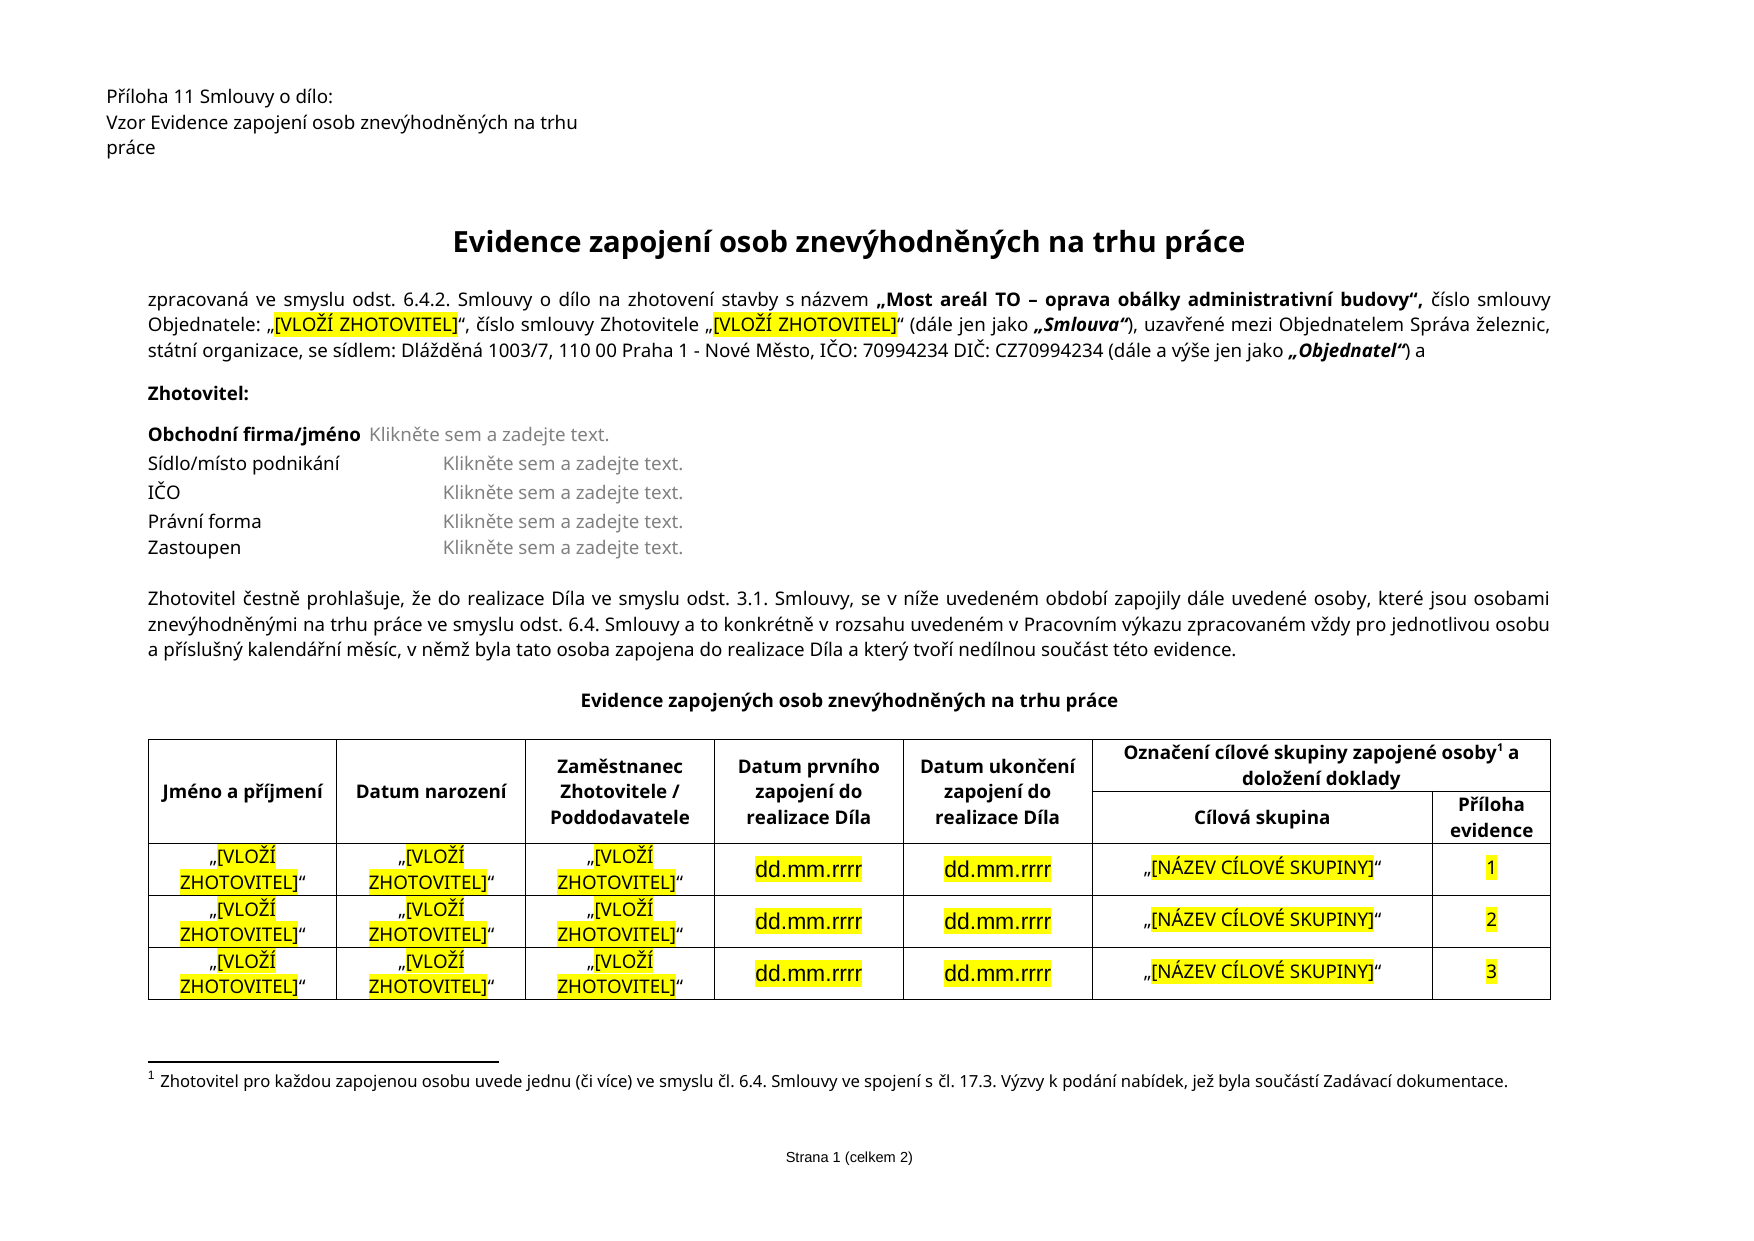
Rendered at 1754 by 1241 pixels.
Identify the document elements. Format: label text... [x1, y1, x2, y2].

table_cell „[VLOŽÍ ZHOTOVITEL]“ [276, 896, 336, 947]
table_cell „[VLOŽÍ ZHOTOVITEL]“ [653, 896, 714, 947]
table_cell 3 [1433, 948, 1550, 999]
table_cell „[VLOŽÍ ZHOTOVITEL]“ [526, 844, 594, 895]
table_header Datum narození [337, 740, 525, 843]
table_header Jméno a příjmení [149, 740, 336, 843]
table_header Datum prvního zapojení do realizace Díla [715, 740, 903, 843]
table_cell Příloha evidence [1433, 792, 1550, 843]
table_cell „[NÁZEV CÍLOVÉ SKUPINY]“ [1093, 896, 1432, 947]
table_cell „[NÁZEV CÍLOVÉ SKUPINY]“ [1093, 948, 1432, 999]
table_cell „[VLOŽÍ ZHOTOVITEL]“ [464, 844, 525, 895]
table_cell dd.mm.rrrr [715, 948, 903, 999]
text Obchodní firma/jméno [148, 419, 1551, 448]
table_cell dd.mm.rrrr [904, 844, 1092, 895]
table_cell dd.mm.rrrr [715, 844, 903, 895]
table_cell „[VLOŽÍ ZHOTOVITEL]“ [149, 948, 336, 999]
text Zhotovitel čestně prohlašuje, že do realizace Díla ve smyslu odst. 3.1. Smlouvy, se v níže uvedeném období zapojily dále uvedené osoby, které jsou osobami znevýhodněnými na trhu práce ve smyslu odst. 6.4. Smlouvy a to konkrétně v rozsahu uvedeném v Pracovním výkazu zpracovaném vždy pro jednotlivou osobu a příslušný kalendářní měsíc, v němž byla tato osoba zapojena do realizace Díla a který tvoří nedílnou součást této evidence. [148, 586, 1551, 662]
text Zastoupen [148, 534, 1551, 560]
table_cell „[VLOŽÍ ZHOTOVITEL]“ [149, 844, 217, 895]
table_cell „[VLOŽÍ ZHOTOVITEL]“ [149, 896, 217, 947]
text Právní forma [148, 506, 1551, 534]
table_cell „[VLOŽÍ ZHOTOVITEL]“ [337, 948, 525, 999]
text Evidence zapojených osob znevýhodněných na trhu práce [148, 688, 1551, 713]
table_cell „[VLOŽÍ ZHOTOVITEL]“ [337, 844, 406, 895]
table_cell „[NÁZEV CÍLOVÉ SKUPINY]“ [1093, 844, 1432, 895]
table_cell „[VLOŽÍ ZHOTOVITEL]“ [526, 948, 714, 999]
title Evidence zapojení osob znevýhodněných na trhu práce [148, 221, 1551, 261]
table_cell „[VLOŽÍ ZHOTOVITEL]“ [653, 844, 714, 895]
text Sídlo/místo podnikání [148, 448, 1551, 477]
table_cell dd.mm.rrrr [715, 896, 903, 947]
table_header Zaměstnanec Zhotovitele / Poddodavatele [526, 740, 714, 843]
table_cell „[VLOŽÍ ZHOTOVITEL]“ [464, 896, 525, 947]
table_cell „[VLOŽÍ ZHOTOVITEL]“ [337, 896, 406, 947]
table_cell 2 [1433, 896, 1550, 947]
table_cell dd.mm.rrrr [904, 896, 1092, 947]
table_cell Cílová skupina [1093, 792, 1432, 843]
table_cell „[VLOŽÍ ZHOTOVITEL]“ [276, 844, 336, 895]
text zpracovaná ve smyslu odst. 6.4.2. Smlouvy o dílo na zhotovení stavby s názvem „Most areál TO – oprava obálky administrativní budovy“, číslo smlouvy Objednatele: „[VLOŽÍ ZHOTOVITEL]“, číslo smlouvy Zhotovitele „[VLOŽÍ ZHOTOVITEL]“ (dále jen jako „Smlouva“), uzavřené mezi Objednatelem Správa železnic, státní organizace, se sídlem: Dlážděná 1003/7, 110 00 Praha 1 - Nové Město, IČO: 70994234 DIČ: CZ70994234 (dále a výše jen jako „Objednatel“) a [148, 286, 1551, 363]
table_cell „[VLOŽÍ ZHOTOVITEL]“ [526, 896, 594, 947]
table_cell dd.mm.rrrr [904, 948, 1092, 999]
text IČO [148, 477, 1551, 506]
text Zhotovitel: [148, 375, 1551, 406]
table_cell 1 [1433, 844, 1550, 895]
table_header Označení cílové skupiny zapojené osoby a doložení doklady [1093, 740, 1550, 791]
table_header Datum ukončení zapojení do realizace Díla [904, 740, 1092, 843]
